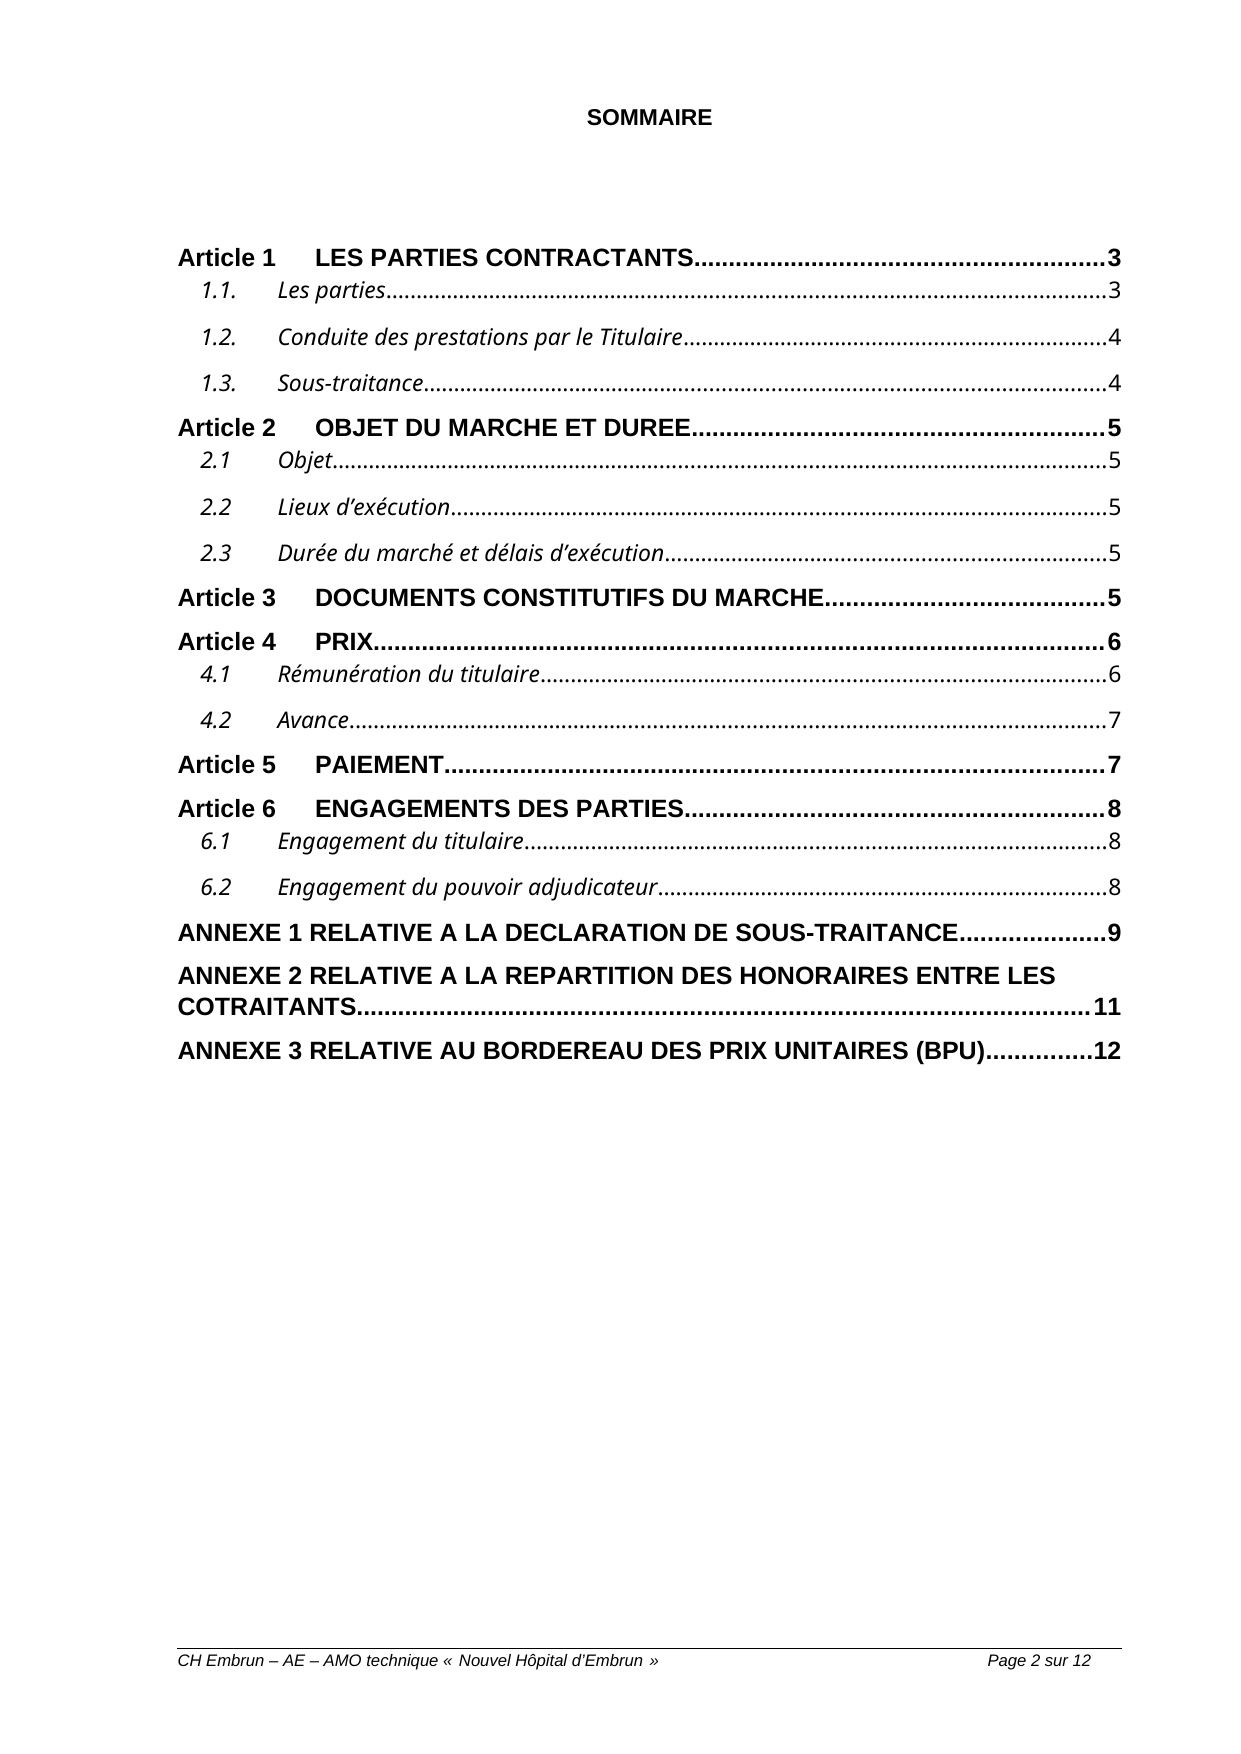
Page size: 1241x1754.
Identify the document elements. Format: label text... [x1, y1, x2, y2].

text SOMMAIRE [177, 103, 1122, 130]
